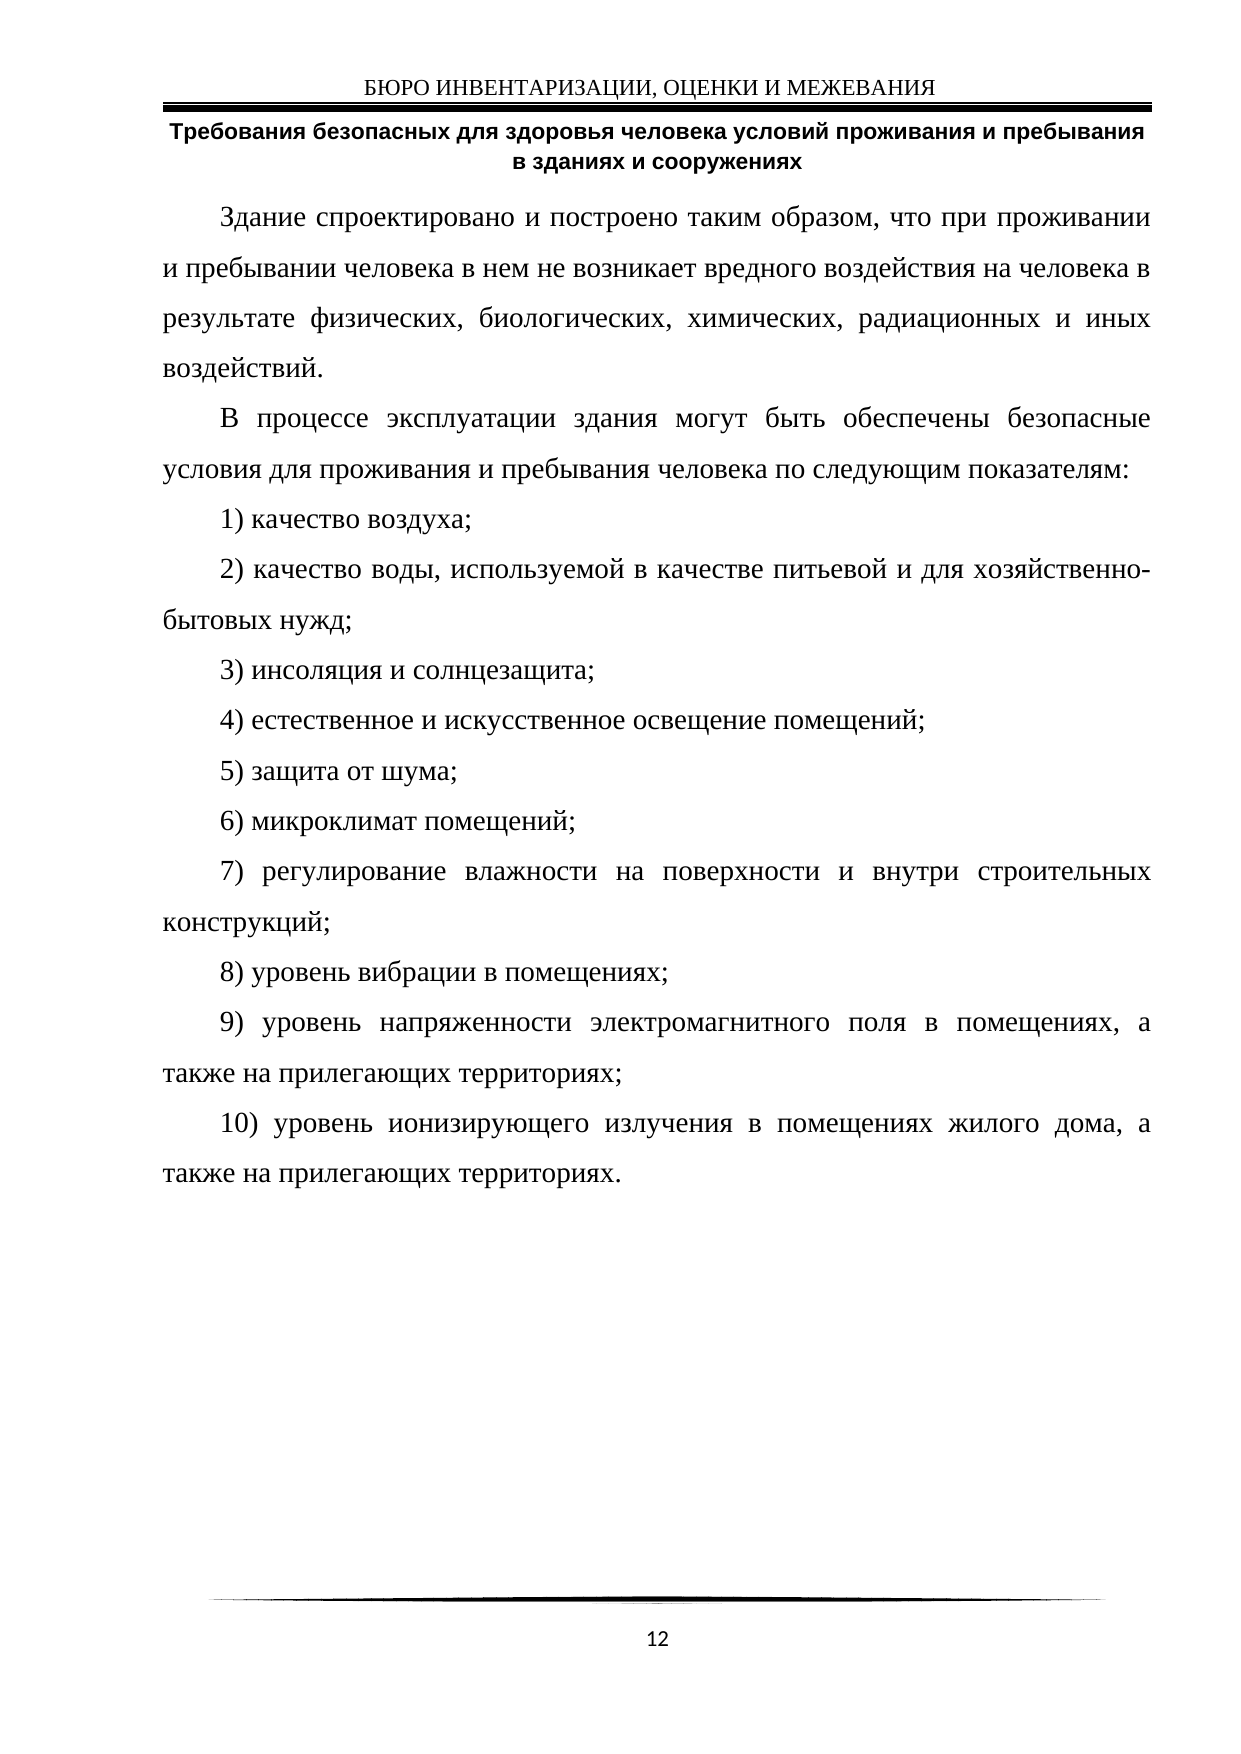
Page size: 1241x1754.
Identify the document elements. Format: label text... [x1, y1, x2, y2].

text 4) естественное и искусственное освещение помещений; [162, 702, 1152, 736]
text 9) уровень напряженности электромагнитного поля в помещениях, а также на прилегающих территориях; [162, 1004, 1152, 1088]
text 5) защита от шума; [162, 753, 1152, 786]
text 2) качество воды, используемой в качестве питьевой и для хозяйственно-бытовых нужд; [162, 552, 1152, 635]
text 7) регулирование влажности на поверхности и внутри строительных конструкций; [162, 853, 1152, 937]
text В процессе эксплуатации здания могут быть обеспечены безопасные условия для проживания и пребывания человека по следующим показателям: [162, 401, 1152, 484]
text Здание спроектировано и построено таким образом, что при проживании и пребывании человека в нем не возникает вредного воздействия на человека в результате физических, биологических, химических, радиационных и иных воздействий. [162, 199, 1152, 384]
text 6) микроклимат помещений; [162, 803, 1152, 837]
text 8) уровень вибрации в помещениях; [162, 954, 1152, 988]
text 10) уровень ионизирующего излучения в помещениях жилого дома, а также на прилегающих территориях. [162, 1105, 1152, 1189]
text 1) качество воздуха; [162, 501, 1152, 535]
picture [208, 1596, 1106, 1604]
text 3) инсоляция и солнцезащита; [162, 652, 1152, 686]
text Требования безопасных для здоровья человека условий проживания и пребывания в зданиях и сооружениях [162, 118, 1152, 175]
